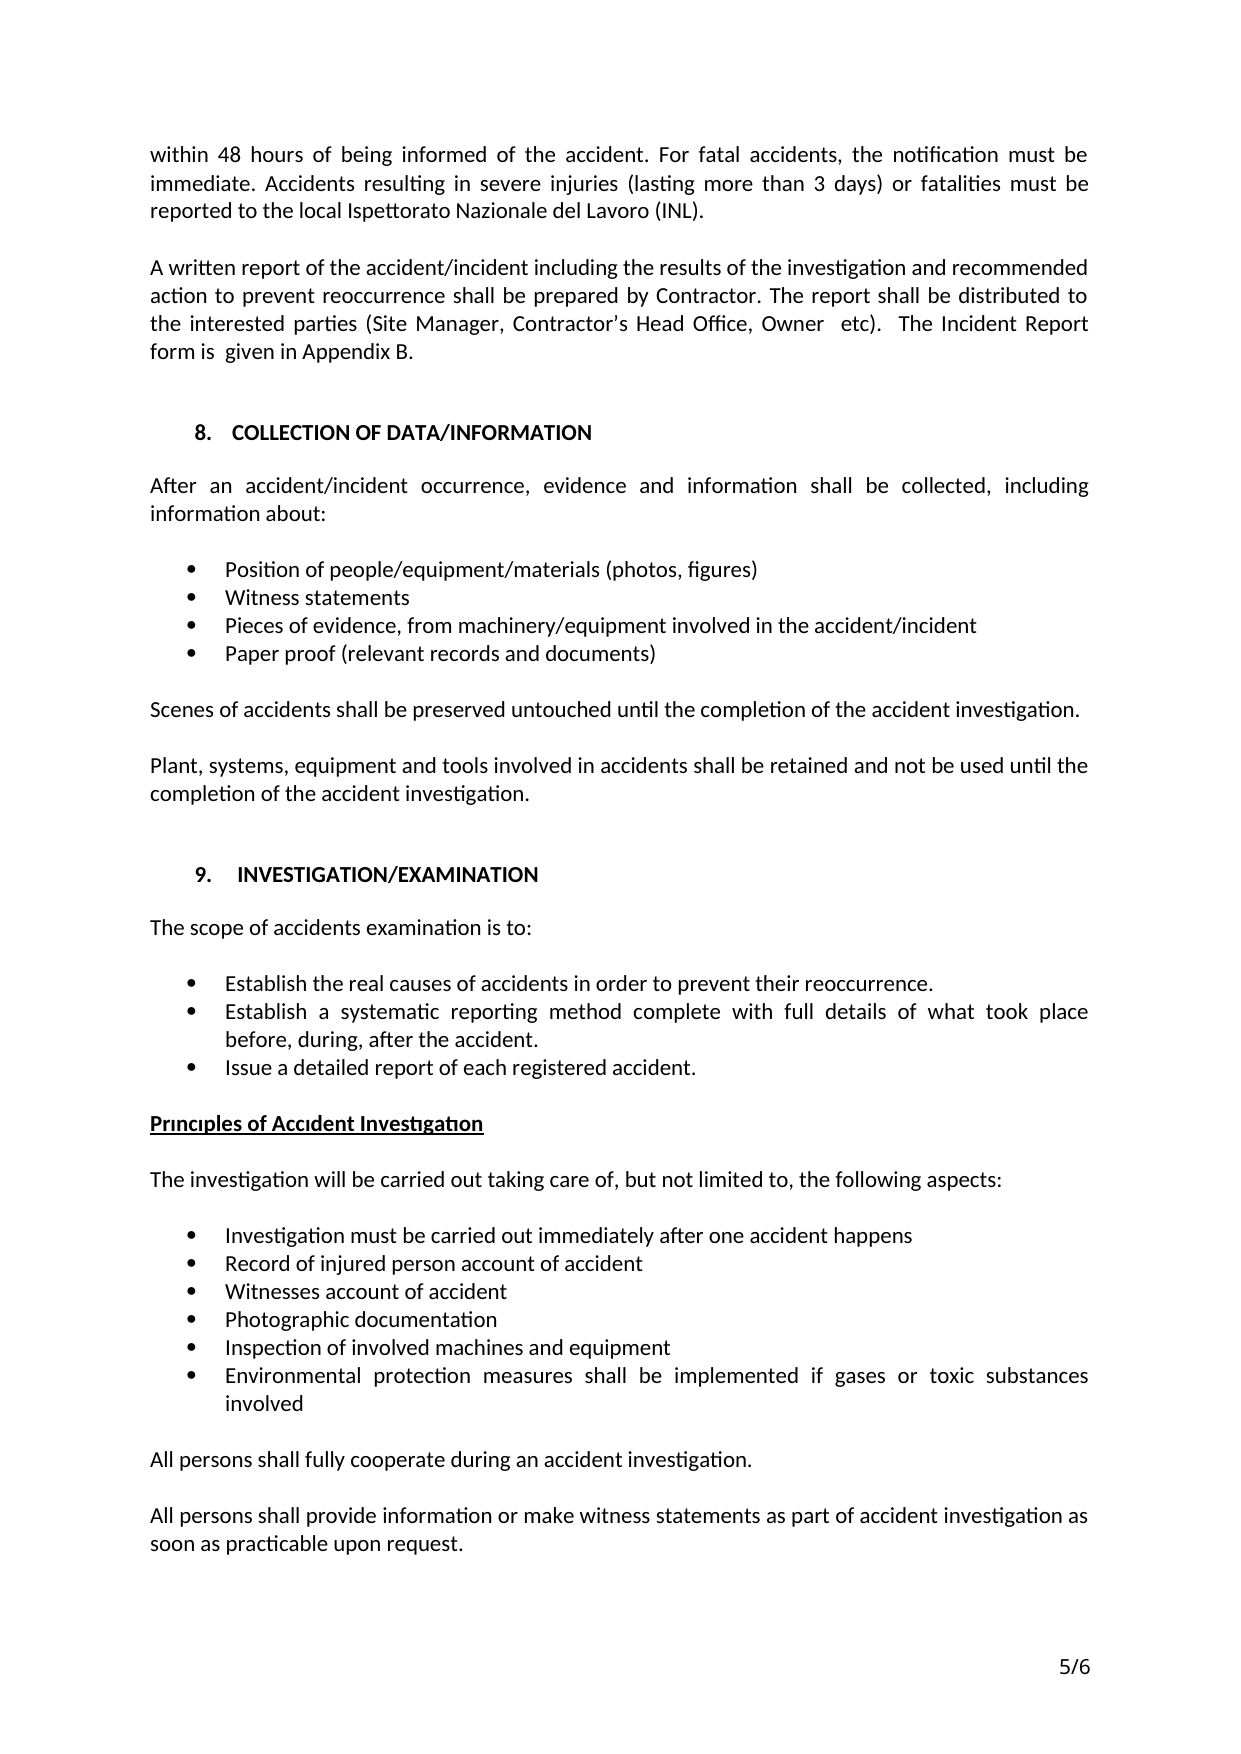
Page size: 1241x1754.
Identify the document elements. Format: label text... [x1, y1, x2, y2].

text Plant, systems, equipment and tools involved in accidents shall be retained and not be used until the completion of the accident investigation. [150, 751, 1090, 807]
subtitle COLLECTION OF DATA/INFORMATION [194, 418, 1090, 446]
text Scenes of accidents shall be preserved untouched until the completion of the accident investigation. [150, 695, 1090, 723]
text The investigation will be carried out taking care of, but not limited to, the following aspects: [150, 1165, 1090, 1193]
list Establish the real causes of accidents in order to prevent their reoccurrence. [187, 969, 1090, 997]
text All persons shall fully cooperate during an accident investigation. [150, 1446, 1090, 1473]
list Witnesses account of accident [187, 1277, 1090, 1305]
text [150, 141, 1090, 225]
list Pieces of evidence, from machinery/equipment involved in the accident/incident [187, 611, 1090, 639]
text The scope of accidents examination is to: [150, 913, 1090, 941]
text Prıncıples of Accıdent Investıgatıon [150, 1109, 1090, 1137]
list Record of injured person account of accident [187, 1249, 1090, 1277]
list Position of people/equipment/materials (photos, figures) [187, 555, 1090, 583]
list Environmental protection measures shall be implemented if gases or toxic substances involved [187, 1361, 1090, 1417]
list Witness statements [187, 583, 1090, 611]
list Photographic documentation [187, 1305, 1090, 1333]
list Establish a systematic reporting method complete with full details of what took place before, during, after the accident. [187, 997, 1090, 1053]
list Investigation must be carried out immediately after one accident happens [187, 1221, 1090, 1249]
text All persons shall provide information or make witness statements as part of accident investigation as soon as practicable upon request. [150, 1502, 1090, 1558]
text After an accident/incident occurrence, evidence and information shall be collected, including information about: [150, 471, 1090, 527]
text A written report of the accident/incident including the results of the investigation and recommended action to prevent reoccurrence shall be prepared by Contractor. The report shall be distributed to the interested parties (Site Manager, Contractor’s Head Office, Owner etc). The Incident Report form is given in Appendix B. [150, 253, 1090, 365]
list Inspection of involved machines and equipment [187, 1333, 1090, 1361]
list Paper proof (relevant records and documents) [187, 639, 1090, 667]
subtitle INVESTIGATION/EXAMINATION [194, 860, 1090, 888]
list Issue a detailed report of each registered accident. [187, 1053, 1090, 1081]
